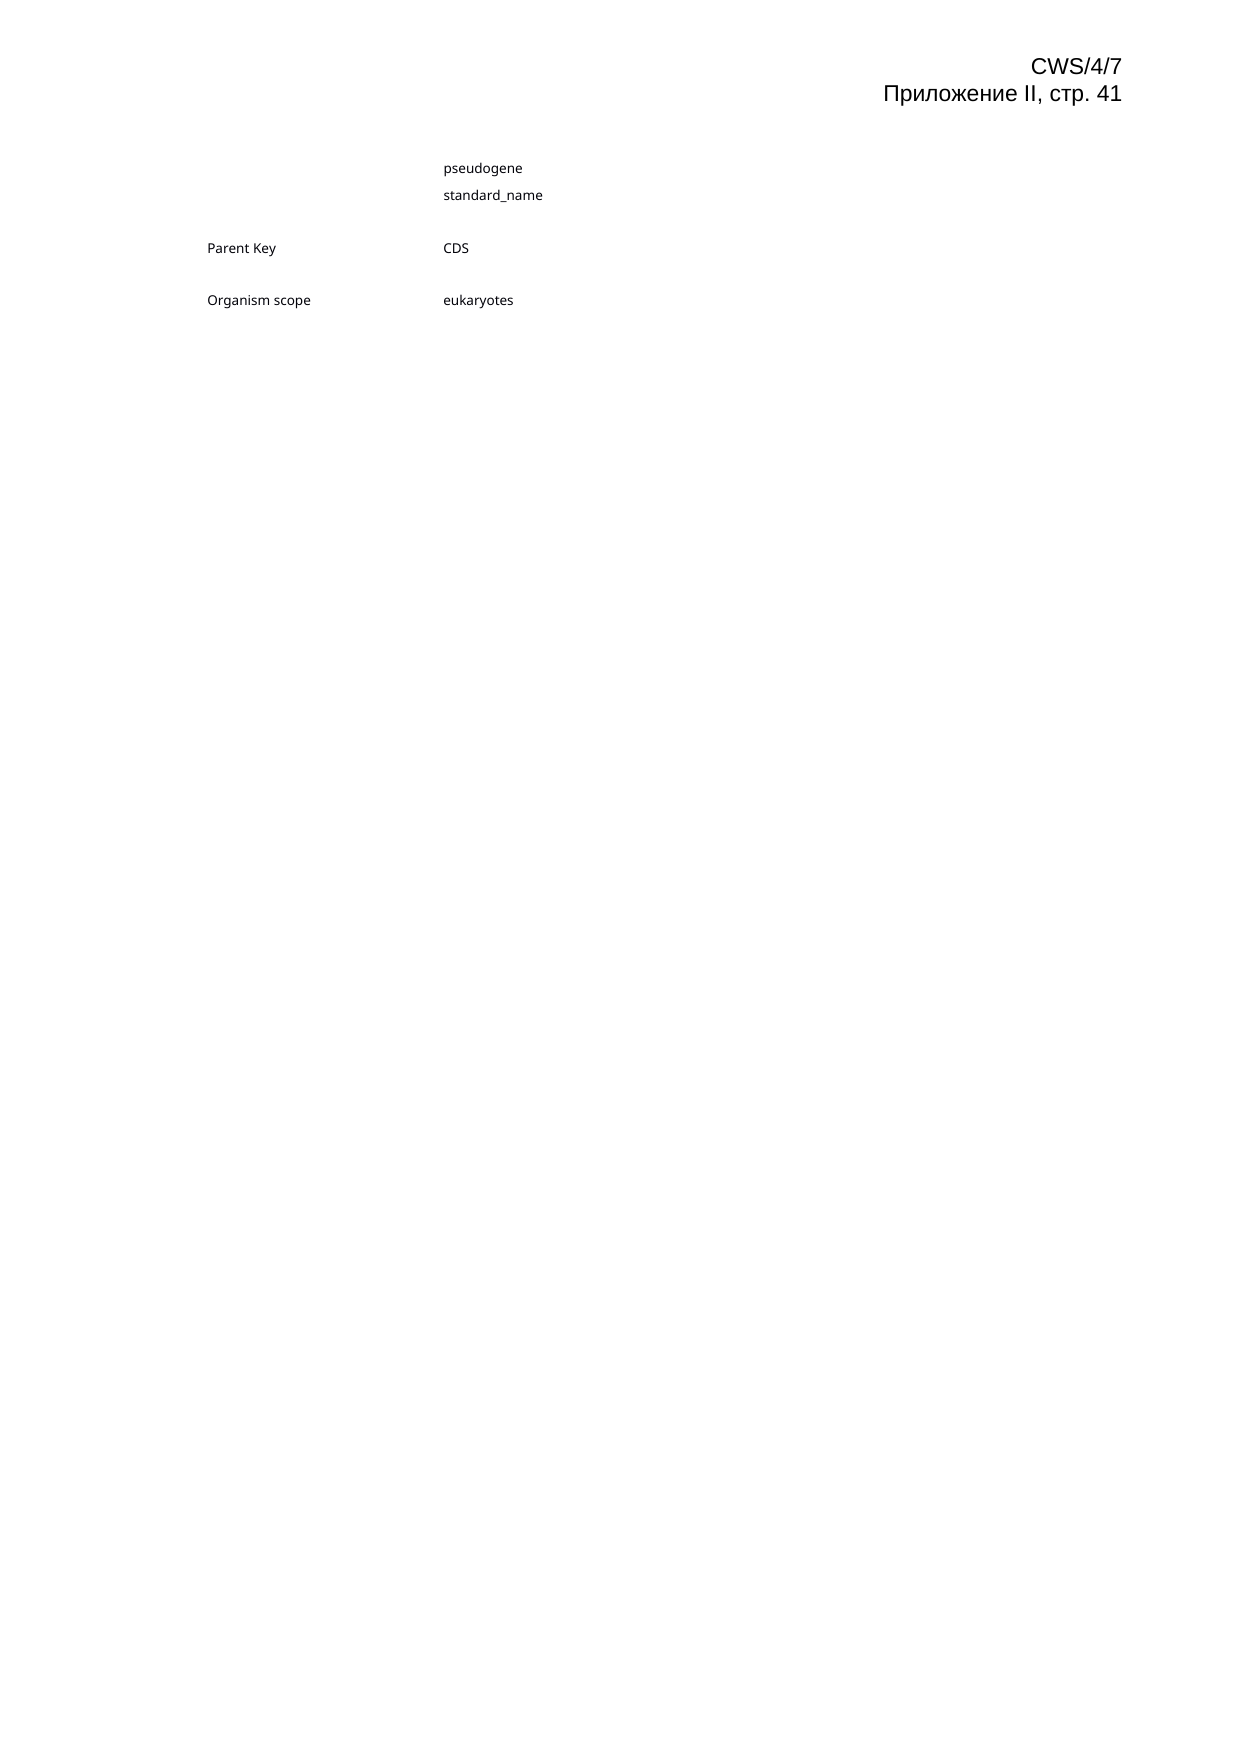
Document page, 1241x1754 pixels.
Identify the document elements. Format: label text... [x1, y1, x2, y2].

text standard_name [443, 186, 1122, 204]
text Organism scope eukaryotes [207, 291, 1122, 310]
text Parent Key CDS [207, 239, 1122, 257]
text pseudogene [443, 158, 1122, 177]
